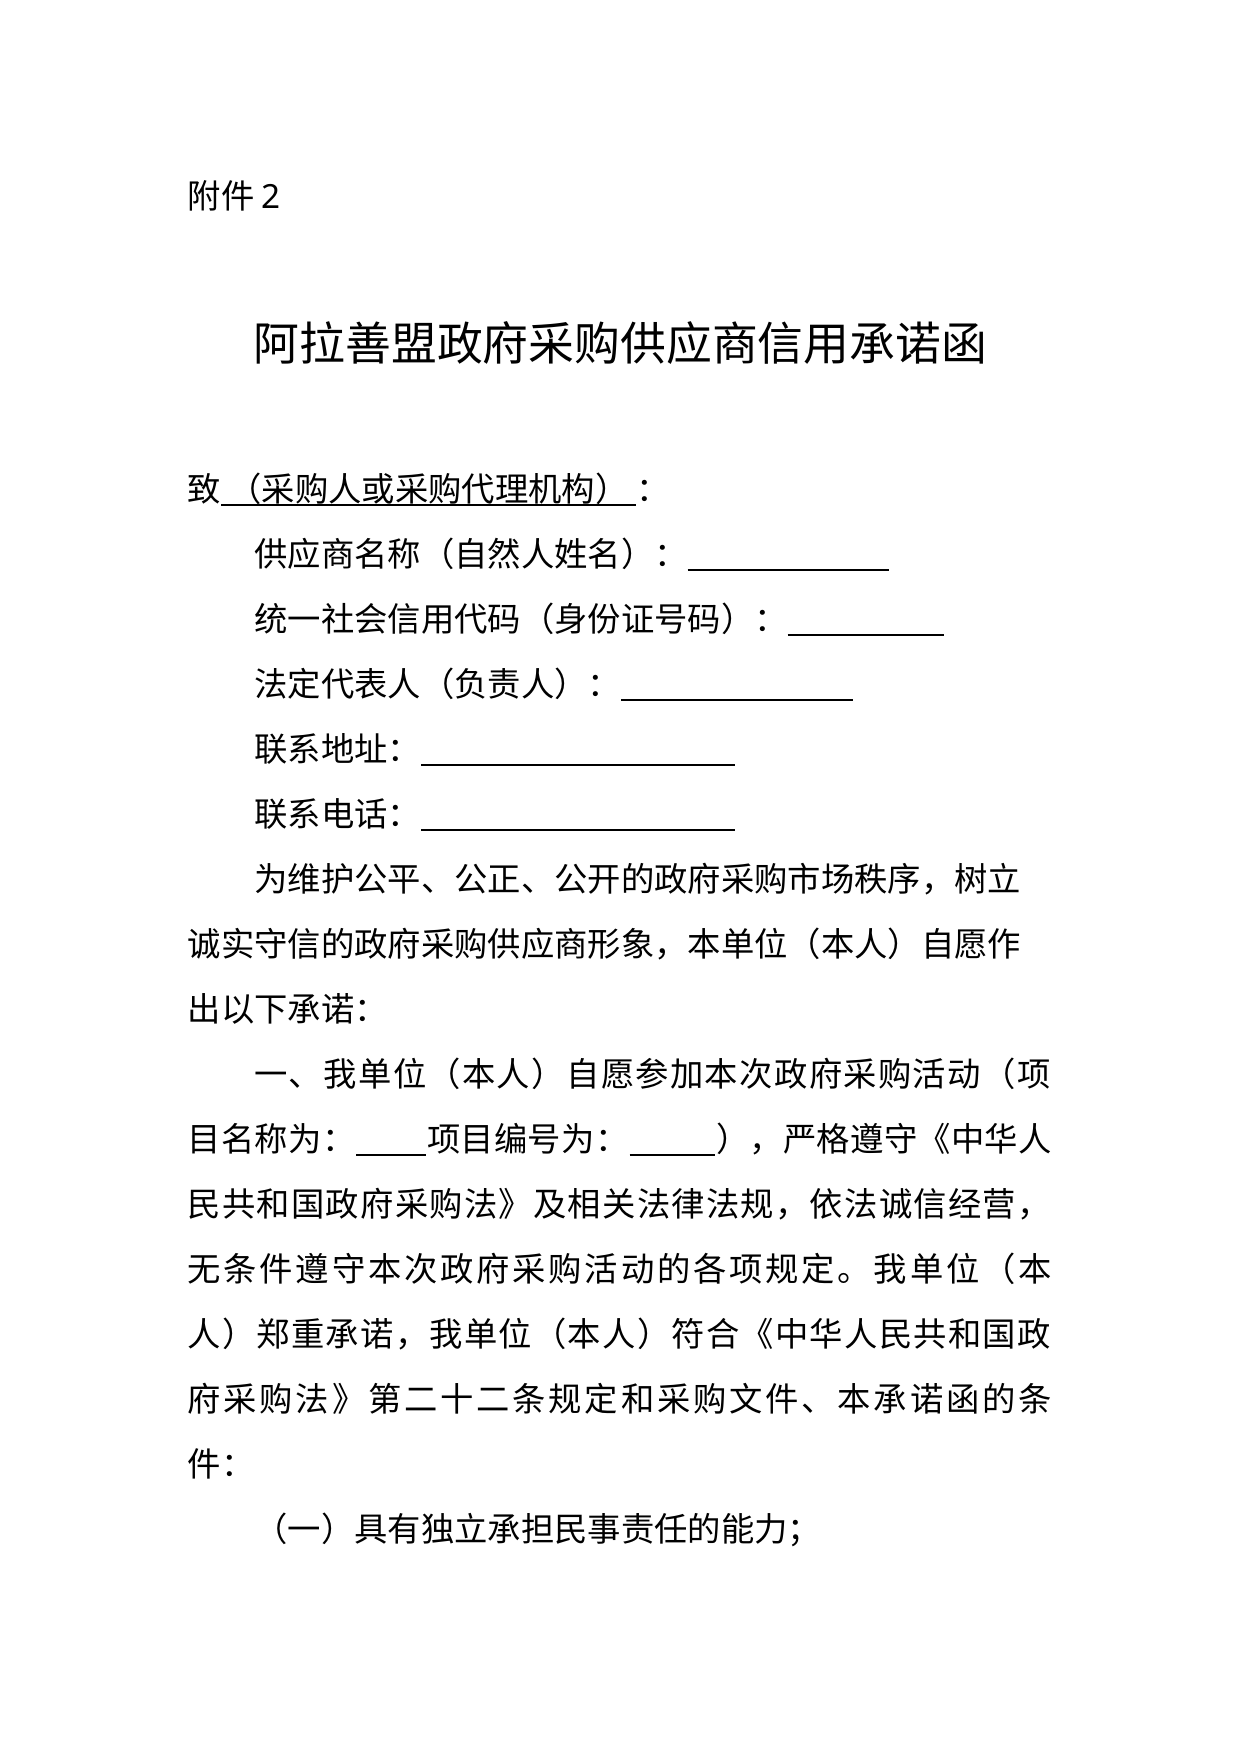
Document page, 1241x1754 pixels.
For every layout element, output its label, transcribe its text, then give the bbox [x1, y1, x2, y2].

list 联系地址： [187, 714, 1053, 779]
list 阿拉善盟政府采购供应商信用承诺函 [187, 292, 1053, 389]
list 供应商名称（自然人姓名）： [187, 519, 1053, 584]
list 联系电话： [187, 779, 1053, 844]
list 附件2 [187, 162, 1053, 227]
list 为维护公平、公正、公开的政府采购市场秩序，树立诚实守信的政府采购供应商形象，本单位（本人）自愿作出以下承诺： [187, 844, 1053, 1039]
list 一、我单位（本人）自愿参加本次政府采购活动（项目名称为： 项目编号为： ），严格遵守《中华人民共和国政府采购法》及相关法律法规，依法诚信经营，无条件遵守本次政府采购活动的各项规定。我单位（本人）郑重承诺，我单位（本人）符合《中华人民共和国政府采购法》第二十二条规定和采购文件、本承诺函的条件： [187, 1039, 1053, 1494]
list 致 （采购人或采购代理机构） ： [187, 454, 1053, 519]
list 具有独立承担民事责任的能力； [187, 1494, 1053, 1559]
list 法定代表人（负责人）： [187, 649, 1053, 714]
list 统一社会信用代码（身份证号码）： [187, 584, 1053, 649]
